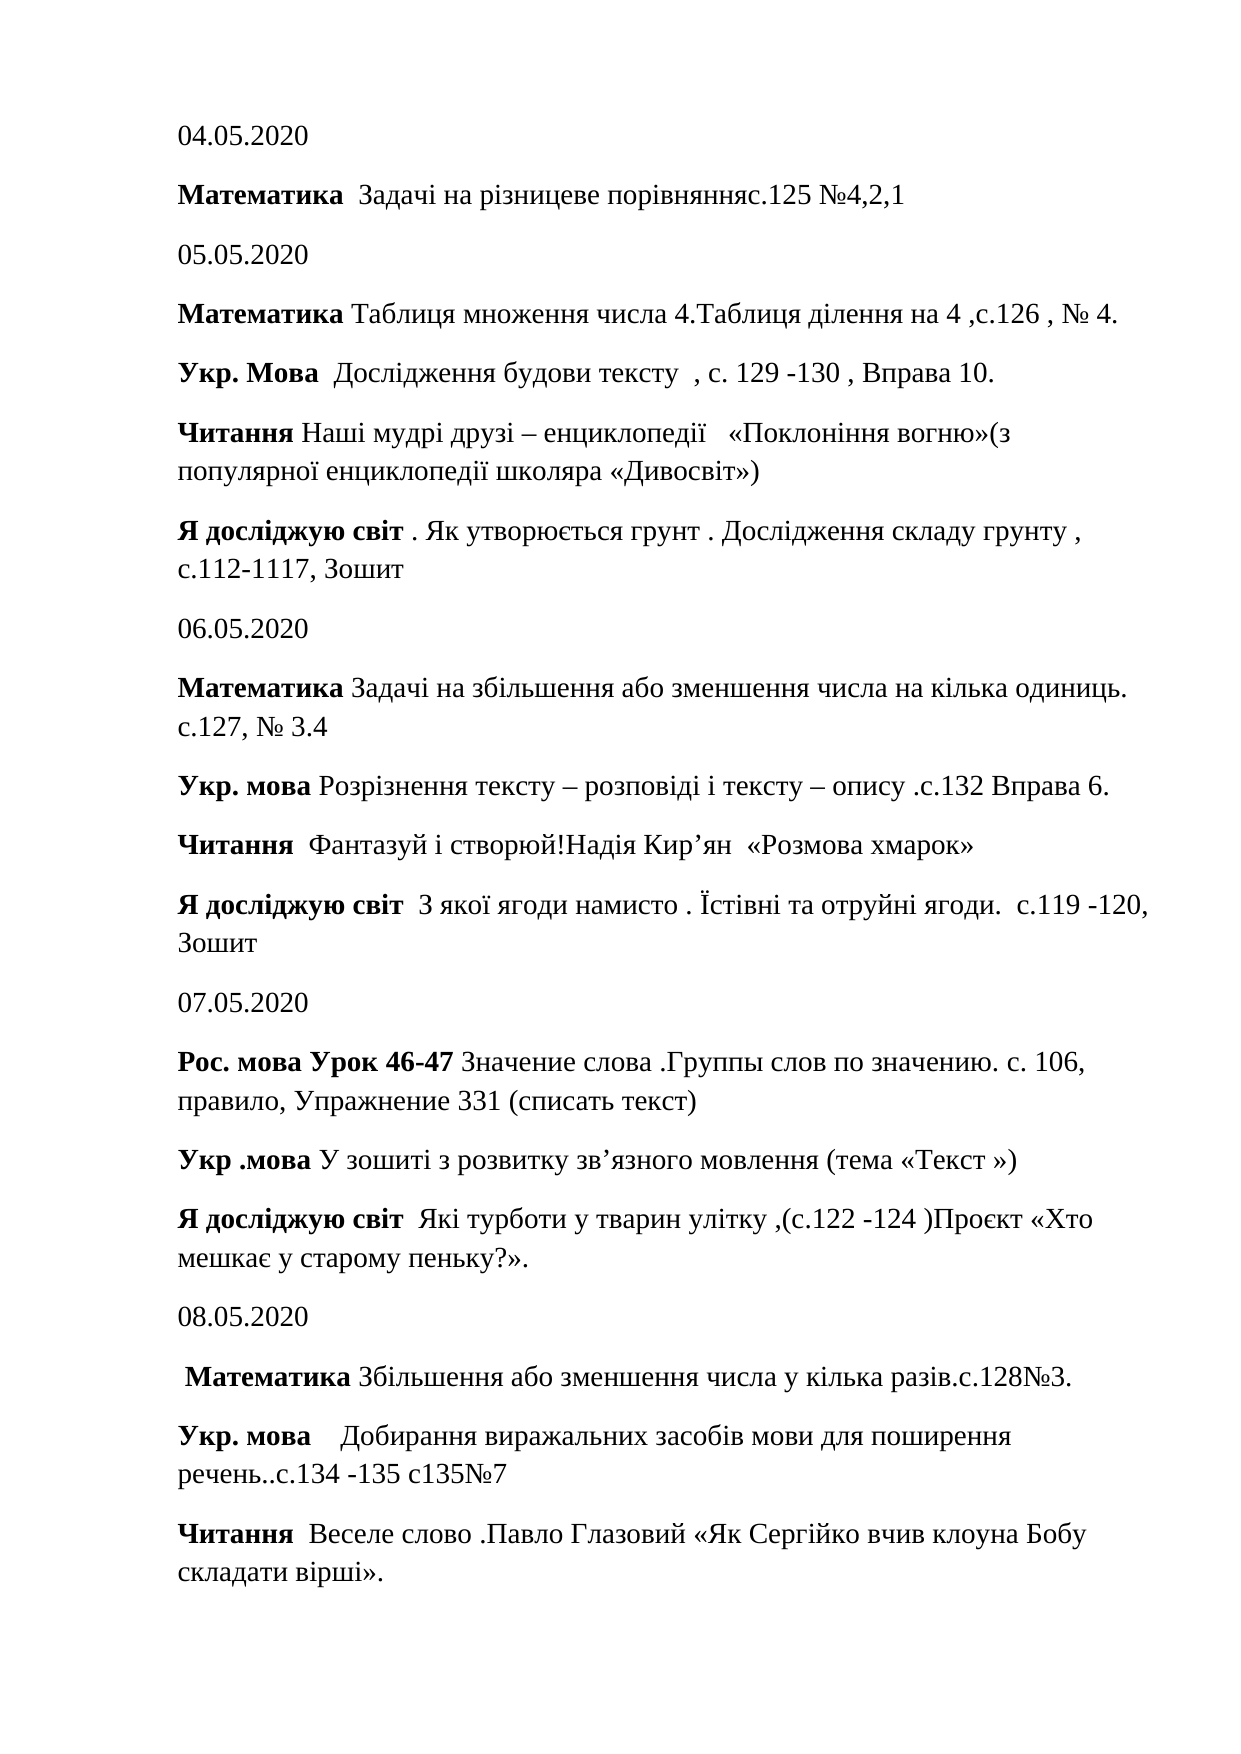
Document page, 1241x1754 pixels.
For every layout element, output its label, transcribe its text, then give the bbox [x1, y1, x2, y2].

text Математика Задачі на збільшення або зменшення числа на кілька одиниць. с.127, № 3.4 [177, 670, 1152, 742]
text 06.05.2020 [177, 611, 1152, 644]
text Читання Наші мудрі друзі – енциклопедії «Поклоніння вогню»(з популярної енциклопедії школяра «Дивосвіт») [177, 415, 1152, 487]
text Я досліджую світ . Як утворюється грунт . Дослідження складу грунту , с.112-1117, Зошит [177, 513, 1152, 585]
text Читання Фантазуй і створюй!Надія Кир’ян «Розмова хмарок» [177, 827, 1152, 861]
text Укр .мова У зошиті з розвитку зв’язного мовлення (тема «Текст ») [177, 1142, 1152, 1176]
text 08.05.2020 [177, 1299, 1152, 1333]
text 07.05.2020 [177, 985, 1152, 1018]
text Укр. Мова Дослідження будови тексту , с. 129 -130 , Вправа 10. [177, 356, 1152, 389]
text Я досліджую світ Які турботи у тварин улітку ,(с.122 -124 )Проєкт «Хто мешкає у старому пеньку?». [177, 1201, 1152, 1273]
text Читання Веселе слово .Павло Глазовий «Як Сергійко вчив клоуна Бобу складати вірші». [177, 1516, 1152, 1588]
text Математика Таблиця множення числа 4.Таблиця ділення на 4 ,с.126 , № 4. [177, 296, 1152, 330]
text Рос. мова Урок 46-47 Значение слова .Группы слов по значению. с. 106, правило, Упражнение 331 (списать текст) [177, 1044, 1152, 1116]
text 05.05.2020 [177, 237, 1152, 270]
text Математика Збільшення або зменшення числа у кілька разів.с.128№3. [177, 1359, 1152, 1392]
text Укр. мова Розрізнення тексту – розповіді і тексту – опису .с.132 Вправа 6. [177, 768, 1152, 802]
text Укр. мова Добирання виражальних засобів мови для поширення речень..с.134 -135 с135№7 [177, 1418, 1152, 1490]
text Математика Задачі на різницеве порівнянняс.125 №4,2,1 [177, 177, 1152, 211]
text Я досліджую світ З якої ягоди намисто . Їстівні та отруйні ягоди. с.119 -120, Зошит [177, 887, 1152, 959]
text 04.05.2020 [177, 118, 1152, 152]
